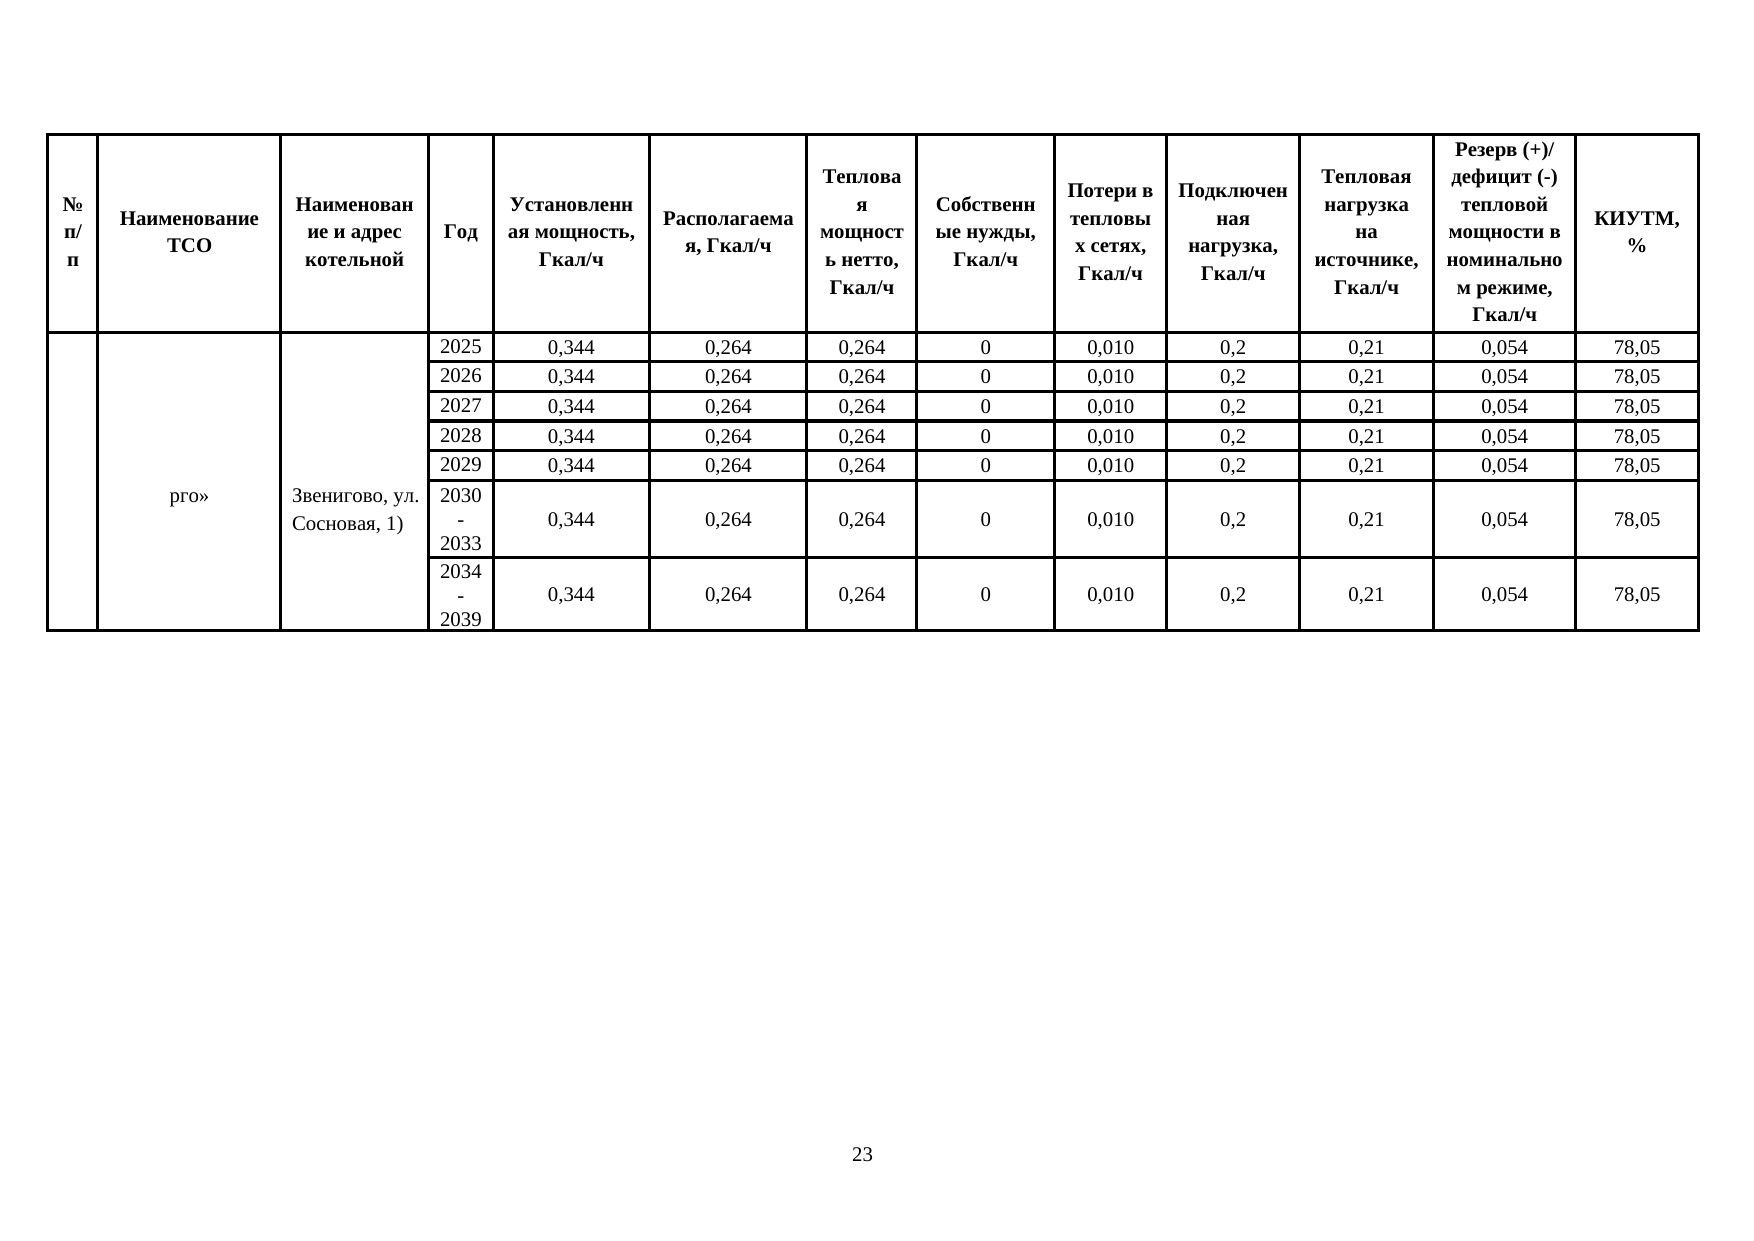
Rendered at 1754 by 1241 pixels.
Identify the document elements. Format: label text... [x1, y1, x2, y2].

table_cell 0,344 [495, 482, 648, 556]
table_cell 0,2 [1168, 482, 1298, 556]
table_header Установленная мощность, Гкал/ч [495, 136, 648, 331]
table_cell 0,054 [1435, 452, 1574, 478]
table_header Резерв (+)/ дефицит (-) тепловой мощности в номинальном режиме, Гкал/ч [1435, 136, 1574, 331]
table_cell 2025 [430, 334, 492, 360]
table_header Наименование ТСО [99, 136, 279, 331]
table_cell 0,010 [1056, 423, 1165, 449]
table_cell 0,264 [651, 363, 805, 390]
table_cell 78,05 [1577, 363, 1697, 390]
table_header КИУТМ, % [1577, 136, 1697, 331]
table_header Собственные нужды, Гкал/ч [918, 136, 1053, 331]
table_cell 0,344 [495, 559, 648, 629]
table_cell 0,264 [808, 559, 915, 629]
table_cell 0,054 [1435, 393, 1574, 419]
table_cell 0 [918, 423, 1053, 449]
table_cell 2029 [430, 452, 492, 478]
table_cell 0 [918, 452, 1053, 478]
table_cell 0 [918, 559, 1053, 629]
table_cell 0,344 [495, 393, 648, 419]
table_cell 0,010 [1056, 334, 1165, 360]
table_cell 2030-2033 [430, 482, 492, 556]
table_cell 0,264 [808, 423, 915, 449]
table_cell 0,21 [1301, 482, 1432, 556]
table_cell 0,054 [1435, 334, 1574, 360]
table_cell 78,05 [1577, 452, 1697, 478]
table_cell 0,264 [808, 482, 915, 556]
table_cell 0,264 [651, 423, 805, 449]
table_cell 0,054 [1435, 559, 1574, 629]
table_cell 0 [918, 482, 1053, 556]
table_cell 0,21 [1301, 452, 1432, 478]
table_cell 78,05 [1577, 423, 1697, 449]
table_cell 0,264 [808, 363, 915, 390]
table_cell 0,21 [1301, 363, 1432, 390]
table_cell 0,2 [1168, 334, 1298, 360]
table_header Тепловая нагрузка на источнике, Гкал/ч [1301, 136, 1432, 331]
table_cell 0,054 [1435, 423, 1574, 449]
table_cell 0,264 [651, 482, 805, 556]
table_header Тепловая мощность нетто, Гкал/ч [808, 136, 915, 331]
table_cell 0,2 [1168, 423, 1298, 449]
table_cell 0,21 [1301, 559, 1432, 629]
table_cell 2027 [430, 393, 492, 419]
table_cell 0,054 [1435, 482, 1574, 556]
table_cell 0,21 [1301, 393, 1432, 419]
table_cell 0,2 [1168, 452, 1298, 478]
table_cell 0,344 [495, 423, 648, 449]
table_header Подключенная нагрузка, Гкал/ч [1168, 136, 1298, 331]
table_cell 0,21 [1301, 423, 1432, 449]
table_cell 0,010 [1056, 363, 1165, 390]
table_header Год [430, 136, 492, 331]
table_cell 78,05 [1577, 334, 1697, 360]
table_cell 0,344 [495, 334, 648, 360]
table_header № п/п [49, 136, 96, 331]
table_cell 0 [918, 393, 1053, 419]
table_cell 0 [918, 363, 1053, 390]
table_cell 2026 [430, 363, 492, 390]
table_cell 78,05 [1577, 559, 1697, 629]
table_cell 0,264 [651, 452, 805, 478]
table_header Наименование и адрес котельной [282, 136, 427, 331]
table_cell 0,010 [1056, 452, 1165, 478]
table_cell 0,2 [1168, 363, 1298, 390]
table_cell 0,21 [1301, 334, 1432, 360]
table_cell 0,344 [495, 363, 648, 390]
table_cell 0,264 [651, 334, 805, 360]
table_cell 0,2 [1168, 559, 1298, 629]
table_cell 2034-2039 [430, 559, 492, 629]
table_cell 78,05 [1577, 393, 1697, 419]
table_header Располагаемая, Гкал/ч [651, 136, 805, 331]
table_cell 0,010 [1056, 559, 1165, 629]
table_cell 0,010 [1056, 393, 1165, 419]
table_cell 0,264 [651, 393, 805, 419]
table_cell 0,344 [495, 452, 648, 478]
table_cell 0,264 [651, 559, 805, 629]
table_cell 0,010 [1056, 482, 1165, 556]
table_cell 0,264 [808, 334, 915, 360]
table_cell 0 [918, 334, 1053, 360]
table_cell 0,264 [808, 452, 915, 478]
table_cell 2028 [430, 423, 492, 449]
table_cell 0,054 [1435, 363, 1574, 390]
table_cell 78,05 [1577, 482, 1697, 556]
table_header Потери в тепловых сетях, Гкал/ч [1056, 136, 1165, 331]
table_cell 0,2 [1168, 393, 1298, 419]
table_cell 0,264 [808, 393, 915, 419]
